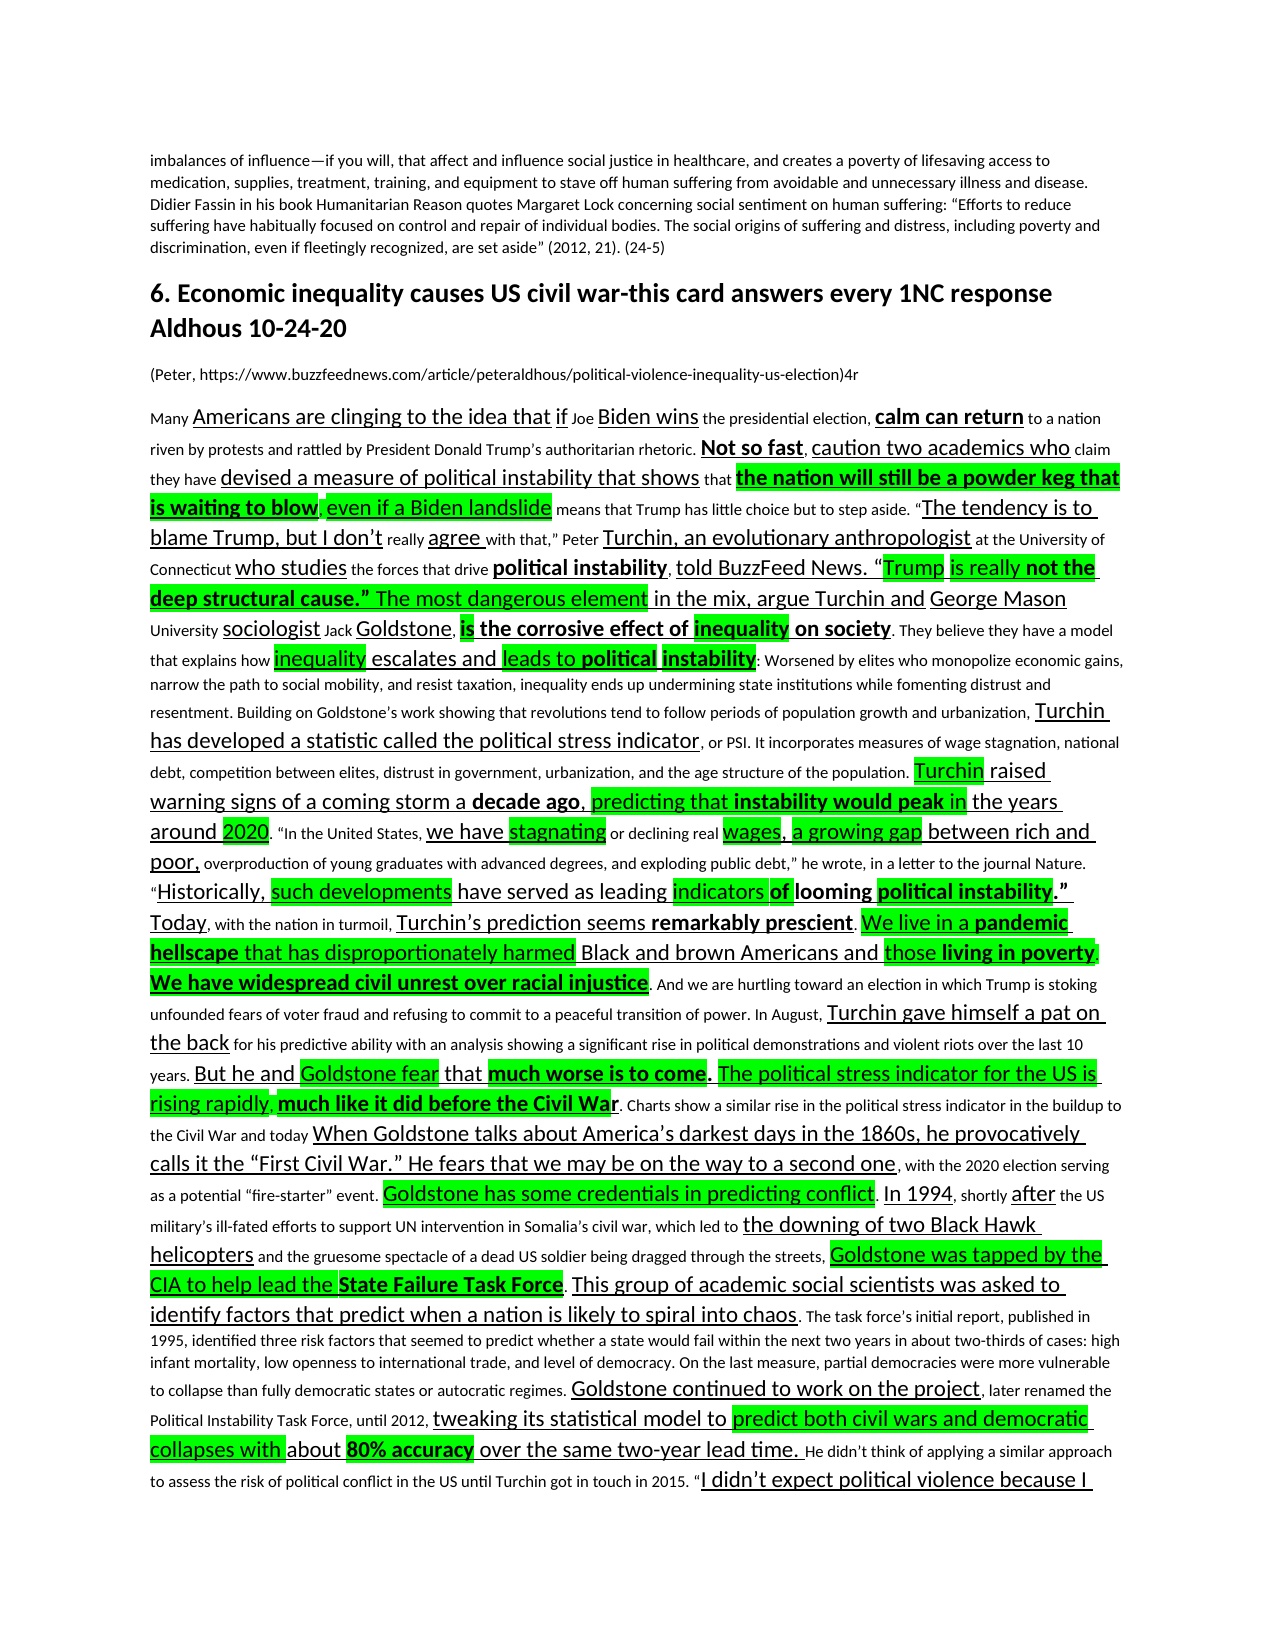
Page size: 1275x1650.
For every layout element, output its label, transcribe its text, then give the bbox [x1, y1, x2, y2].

text Aldhous 10-24-20 [150, 312, 1125, 345]
text (Peter, https://www.buzzfeednews.com/article/peteraldhous/political-violence-inequality-us-election)4r [150, 364, 1125, 384]
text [150, 402, 1125, 1493]
subtitle 6. Economic inequality causes US civil war-this card answers every 1NC response [150, 276, 1125, 309]
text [150, 150, 1125, 258]
